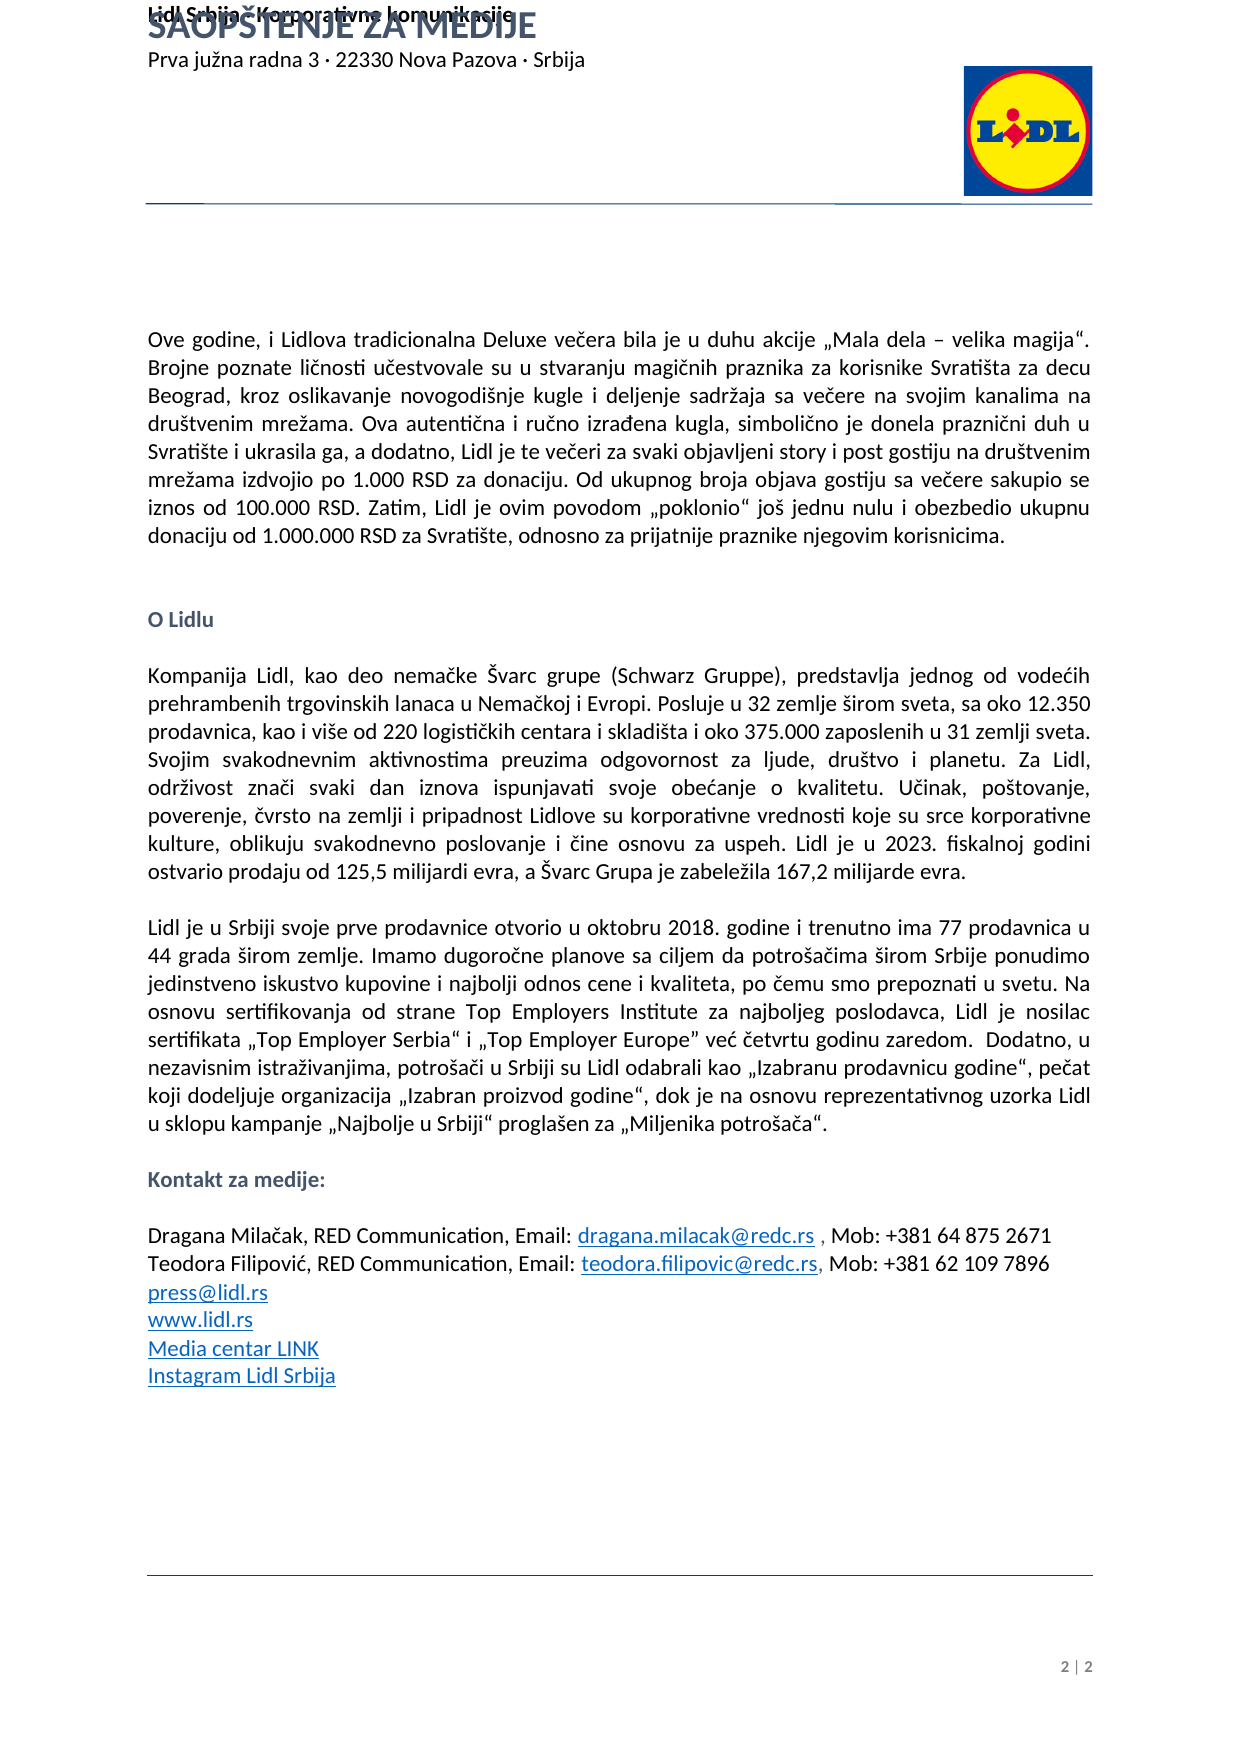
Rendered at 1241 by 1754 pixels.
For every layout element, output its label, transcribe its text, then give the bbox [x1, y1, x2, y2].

text Media centar LINK [148, 1334, 1092, 1362]
text Teodora Filipović, RED Communication, Email: teodora.filipovic@redc.rs, Mob: +381 62 109 7896 [148, 1249, 1092, 1278]
picture [963, 66, 1093, 196]
text Kompanija Lidl, kao deo nemačke Švarc grupe (Schwarz Gruppe), predstavlja jednog od vodećih prehrambenih trgovinskih lanaca u Nemačkoj i Evropi. Posluje u 32 zemlje širom sveta, sa oko 12.350 prodavnica, kao i više od 220 logističkih centara i skladišta i oko 375.000 zaposlenih u 31 zemlji sveta. Svojim svakodnevnim aktivnostima preuzima odgovornost za ljude, društvo i planetu. Za Lidl, održivost znači svaki dan iznova ispunjavati svoje obećanje o kvalitetu. Učinak, poštovanje, poverenje, čvrsto na zemlji i pripadnost Lidlove su korporativne vrednosti koje su srce korporativne kulture, oblikuju svakodnevno poslovanje i čine osnovu za uspeh. Lidl je u 2023. fiskalnoj godini ostvario prodaju od 125,5 milijardi evra, a Švarc Grupa je zabeležila 167,2 milijarde evra. [148, 661, 1092, 885]
text O Lidlu [148, 605, 1092, 633]
text Lidl je u Srbiji svoje prve prodavnice otvorio u oktobru 2018. godine i trenutno ima 77 prodavnica u 44 grada širom zemlje. Imamo dugoročne planove sa ciljem da potrošačima širom Srbije ponudimo jedinstveno iskustvo kupovine i najbolji odnos cene i kvaliteta, po čemu smo prepoznati u svetu. Na osnovu sertifikovanja od strane Top Employers Institute za najboljeg poslodavca, Lidl je nosilac sertifikata „Top Employer Serbia“ i „Top Employer Europe” već četvrtu godinu zaredom. Dodatno, u nezavisnim istraživanjima, potrošači u Srbiji su Lidl odabrali kao „Izabranu prodavnicu godine“, pečat koji dodeljuje organizacija „Izabran proizvod godine“, dok je na osnovu reprezentativnog uzorka Lidl u sklopu kampanje „Najbolje u Srbiji“ proglašen za „Miljenika potrošača“. [148, 913, 1092, 1137]
text Dragana Milačak, RED Communication, Email: dragana.milacak@redc.rs , Mob: +381 64 875 2671 [148, 1222, 1092, 1249]
text www.lidl.rs [148, 1306, 1092, 1334]
text press@lidl.rs [148, 1278, 1092, 1306]
text Instagram Lidl Srbija [148, 1362, 1092, 1390]
text Kontakt za medije: [148, 1166, 1092, 1193]
text Ove godine, i Lidlova tradicionalna Deluxe večera bila je u duhu akcije „Mala dela – velika magija“. Brojne poznate ličnosti učestvovale su u stvaranju magičnih praznika za korisnike Svratišta za decu Beograd, kroz oslikavanje novogodišnje kugle i deljenje sadržaja sa večere na svojim kanalima na društvenim mrežama. Ova autentična i ručno izrađena kugla, simbolično je donela praznični duh u Svratište i ukrasila ga, a dodatno, Lidl je te večeri za svaki objavljeni story i post gostiju na društvenim mrežama izdvojio po 1.000 RSD za donaciju. Od ukupnog broja objava gostiju sa večere sakupio se iznos od 100.000 RSD. Zatim, Lidl je ovim povodom „poklonio“ još jednu nulu i obezbedio ukupnu donaciju od 1.000.000 RSD za Svratište, odnosno za prijatnije praznike njegovim korisnicima. [148, 325, 1092, 549]
